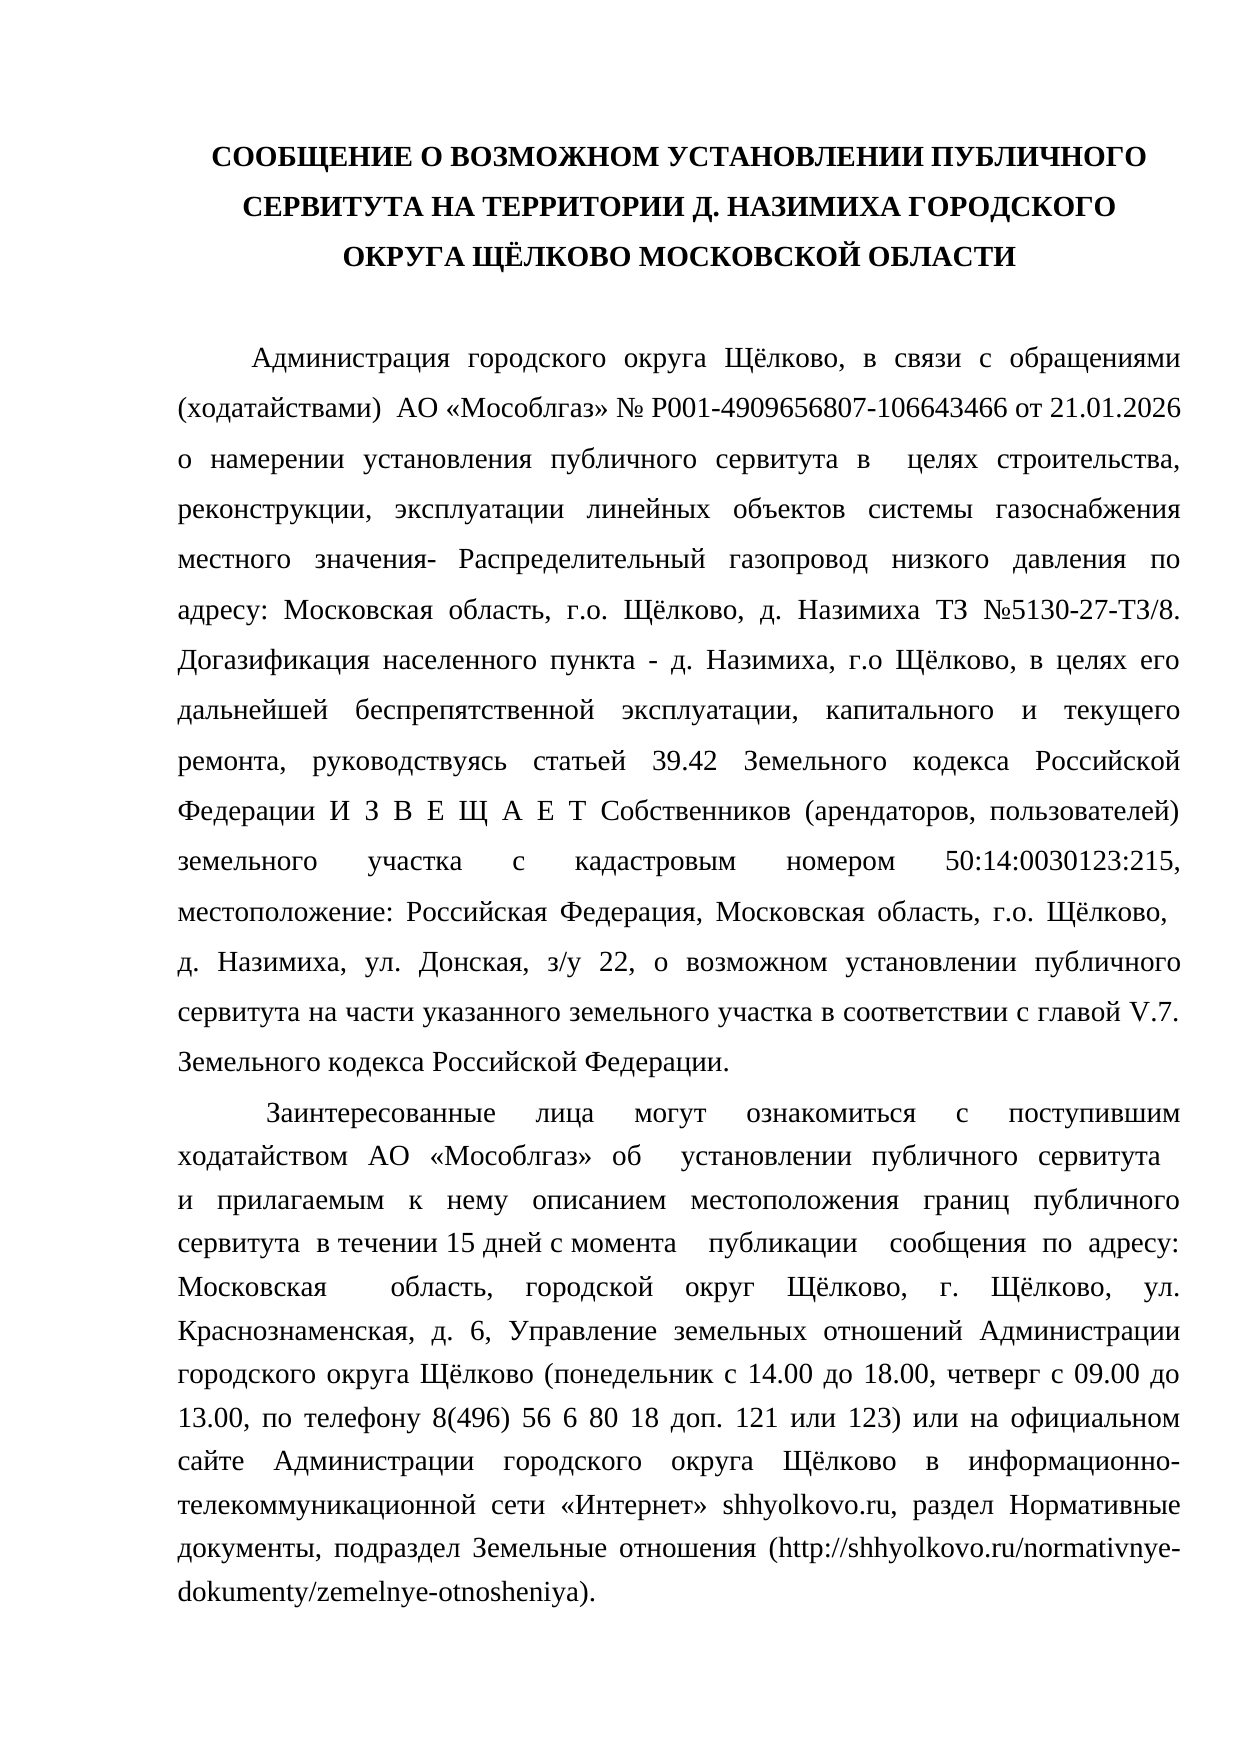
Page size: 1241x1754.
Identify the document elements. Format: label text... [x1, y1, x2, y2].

text Заинтересованные лица могут ознакомиться с поступившим ходатайством АО «Мособлгаз» об установлении публичного сервитута и прилагаемым к нему описанием местоположения границ публичного сервитута в течении 15 дней с момента публикации сообщения по адресу: Московская область, городской округ Щёлково, г. Щёлково, ул. Краснознаменская, д. 6, Управление земельных отношений Администрации городского округа Щёлково (понедельник с 14.00 до 18.00, четверг с 09.00 до 13.00, по телефону 8(496) 56 6 80 18 доп. 121 или 123) или на официальном сайте Администрации городского округа Щёлково в информационно-телекоммуникационной сети «Интернет» shhyolkovo.ru, раздел Нормативные документы, подраздел Земельные отношения (http://shhyolkovo.ru/normativnye-dokumenty/zemelnye-otnosheniya). [177, 1095, 1181, 1607]
text СООБЩЕНИЕ О ВОЗМОЖНОМ УСТАНОВЛЕНИИ ПУБЛИЧНОГО СЕРВИТУТА на территории Д. НАЗИМИХА ГОРОДСКОГО ОКРУГА ЩЁЛКОВО МОСКОВСКОЙ ОБЛАСТИ [177, 139, 1181, 273]
text Администрация городского округа Щёлково, в связи с обращениями (ходатайствами) АО «Мособлгаз» № P001-4909656807-106643466 от 21.01.2026 о намерении установления публичного сервитута в целях строительства, реконструкции, эксплуатации линейных объектов системы газоснабжения местного значения- Распределительный газопровод низкого давления по адресу: Московская область, г.о. Щёлково, д. Назимиха ТЗ №5130-27-ТЗ/8. Догазификация населенного пункта - д. Назимиха, г.о Щёлково, в целях его дальнейшей беспрепятственной эксплуатации, капитального и текущего ремонта, руководствуясь статьей 39.42 Земельного кодекса Российской Федерации И З В Е Щ А Е Т Собственников (арендаторов, пользователей) земельного участка с кадастровым номером 50:14:0030123:215, местоположение: Российская Федерация, Московская область, г.о. Щёлково, д. Назимиха, ул. Донская, з/у 22, о возможном установлении публичного сервитута на части указанного земельного участка в соответствии с главой V.7. Земельного кодекса Российской Федерации. [177, 340, 1181, 1078]
